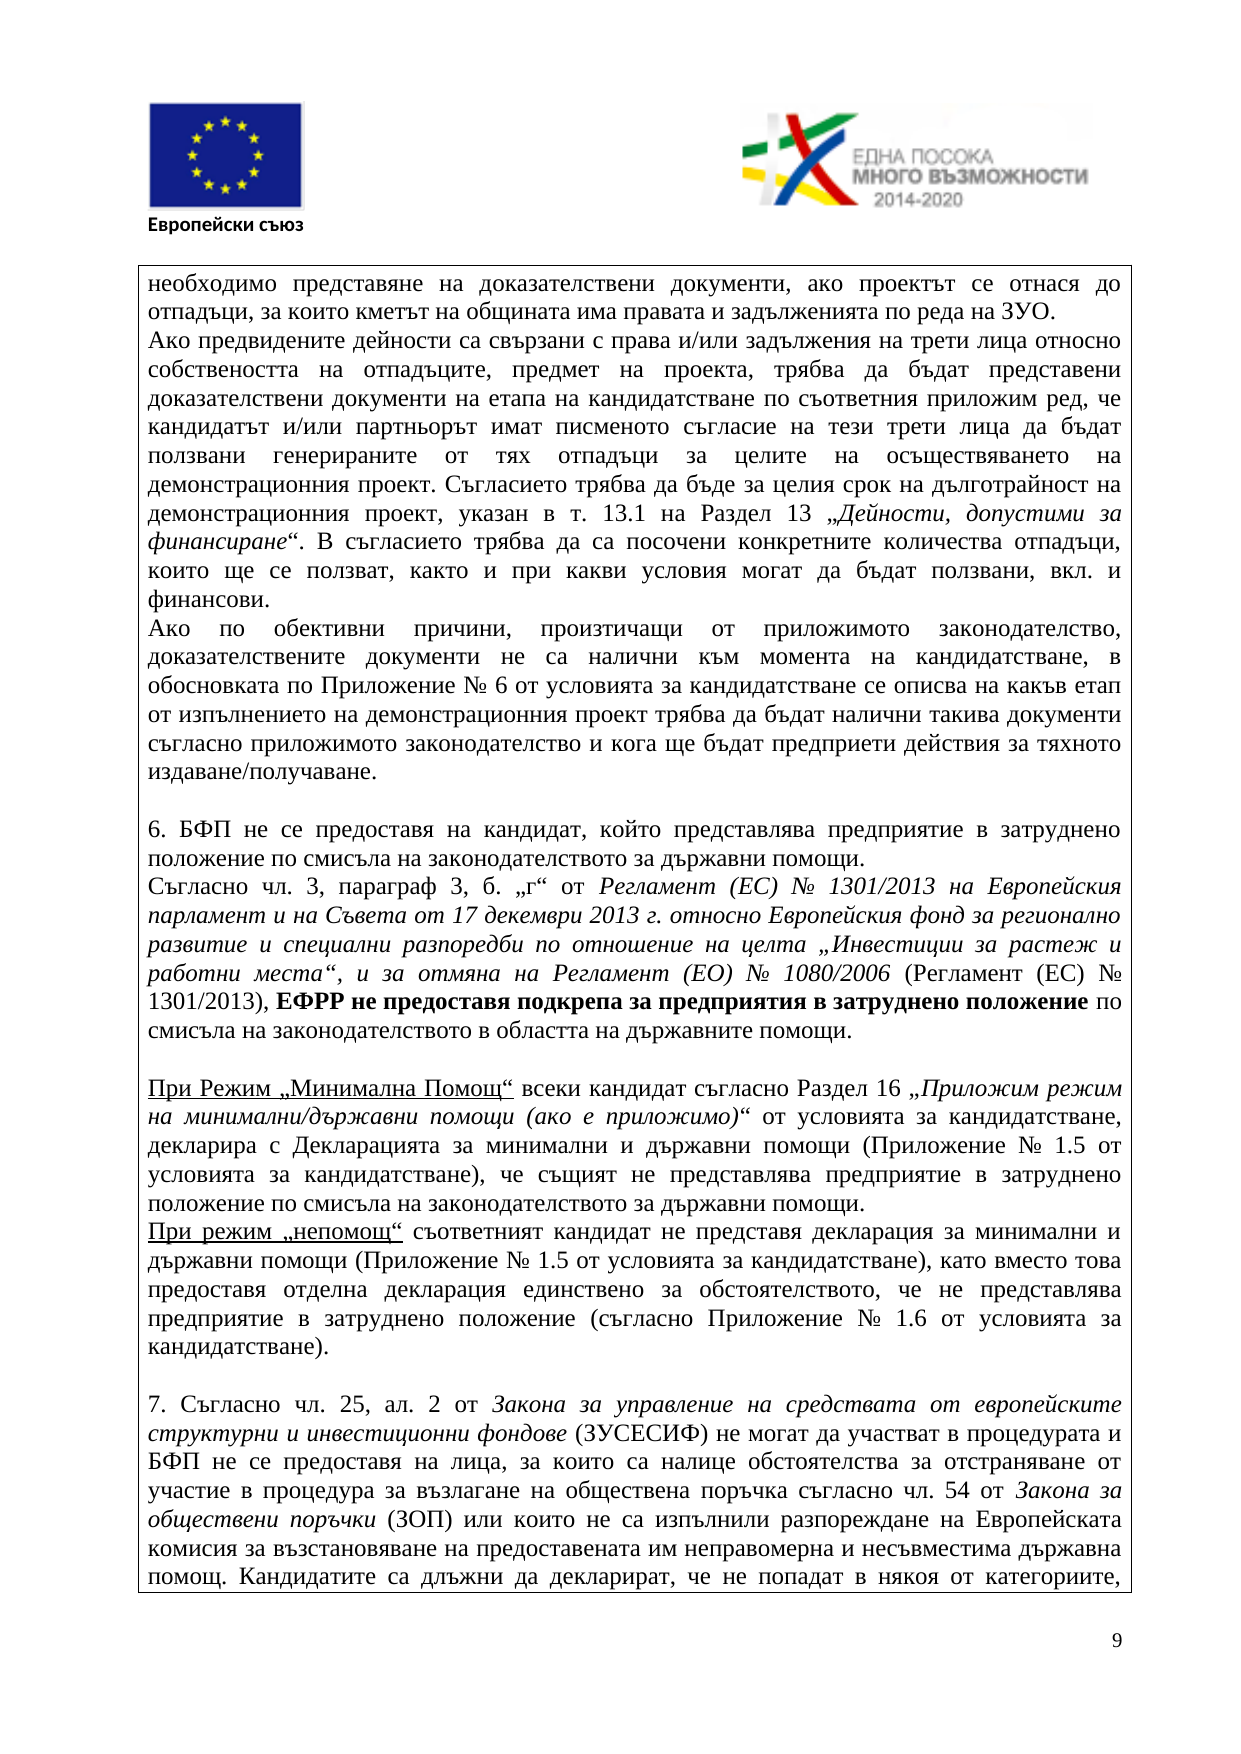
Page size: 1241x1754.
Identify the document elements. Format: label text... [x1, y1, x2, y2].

picture [739, 103, 1093, 212]
list Съгласно чл. 3, параграф 3, б. „г“ от Регламент (ЕС) № 1301/2013 на Европейския парламент и на Съвета от 17 декември 2013 г. относно Европейския фонд за регионално развитие и специални разпоредби по отношение на целта „Инвестиции за растеж и работни места“, и за отмяна на Регламент (ЕО) № 1080/2006 (Регламент (ЕС) № 1301/2013), ЕФРР не предоставя подкрепа за предприятия в затруднено положение по смисъла на законодателството в областта на държавните помощи. [148, 871, 1122, 1044]
list 6. БФП не се предоставя на кандидат, който представлява предприятие в затруднено положение по смисъла на законодателството за държавни помощи. [148, 814, 1122, 871]
picture [147, 101, 306, 212]
list При Режим „Минимална Помощ“ всеки кандидат съгласно Раздел 16 „Приложим режим на минимални/държавни помощи (ако е приложимо)“ от условията за кандидатстване, декларира с Декларацията за минимални и държавни помощи (Приложение № 1.5 от условията за кандидатстване), че същият не представлява предприятие в затруднено положение по смисъла на законодателството за държавни помощи. [148, 1073, 1122, 1216]
list При режим „непомощ“ съответният кандидат не представя декларация за минимални и държавни помощи (Приложение № 1.5 от условията за кандидатстване), като вместо това предоставя отделна декларация единствено за обстоятелството, че не представлява предприятие в затруднено положение (съгласно Приложение № 1.6 от условията за кандидатстване). [148, 1216, 1122, 1360]
list Ако по обективни причини, произтичащи от приложимото законодателство, доказателствените документи не са налични към момента на кандидатстване, в обосновката по Приложение № 6 от условията за кандидатстване се описва на какъв етап от изпълнението на демонстрационния проект трябва да бъдат налични такива документи съгласно приложимото законодателство и кога ще бъдат предприети действия за тяхното издаване/получаване. [148, 613, 1122, 785]
list Ако предвидените дейности са свързани с права и/или задължения на трети лица относно собствеността на отпадъците, предмет на проекта, трябва да бъдат представени доказателствени документи на етапа на кандидатстване по съответния приложим ред, че кандидатът и/или партньорът имат писменото съгласие на тези трети лица да бъдат ползвани генерираните от тях отпадъци за целите на осъществяването на демонстрационния проект. Съгласието трябва да бъде за целия срок на дълготрайност на демонстрационния проект, указан в т. 13.1 на Раздел 13 „Дейности, допустими за финансиране“. В съгласието трябва да са посочени конкретните количества отпадъци, които ще се ползват, както и при какви условия могат да бъдат ползвани, вкл. и финансови. [148, 325, 1122, 613]
